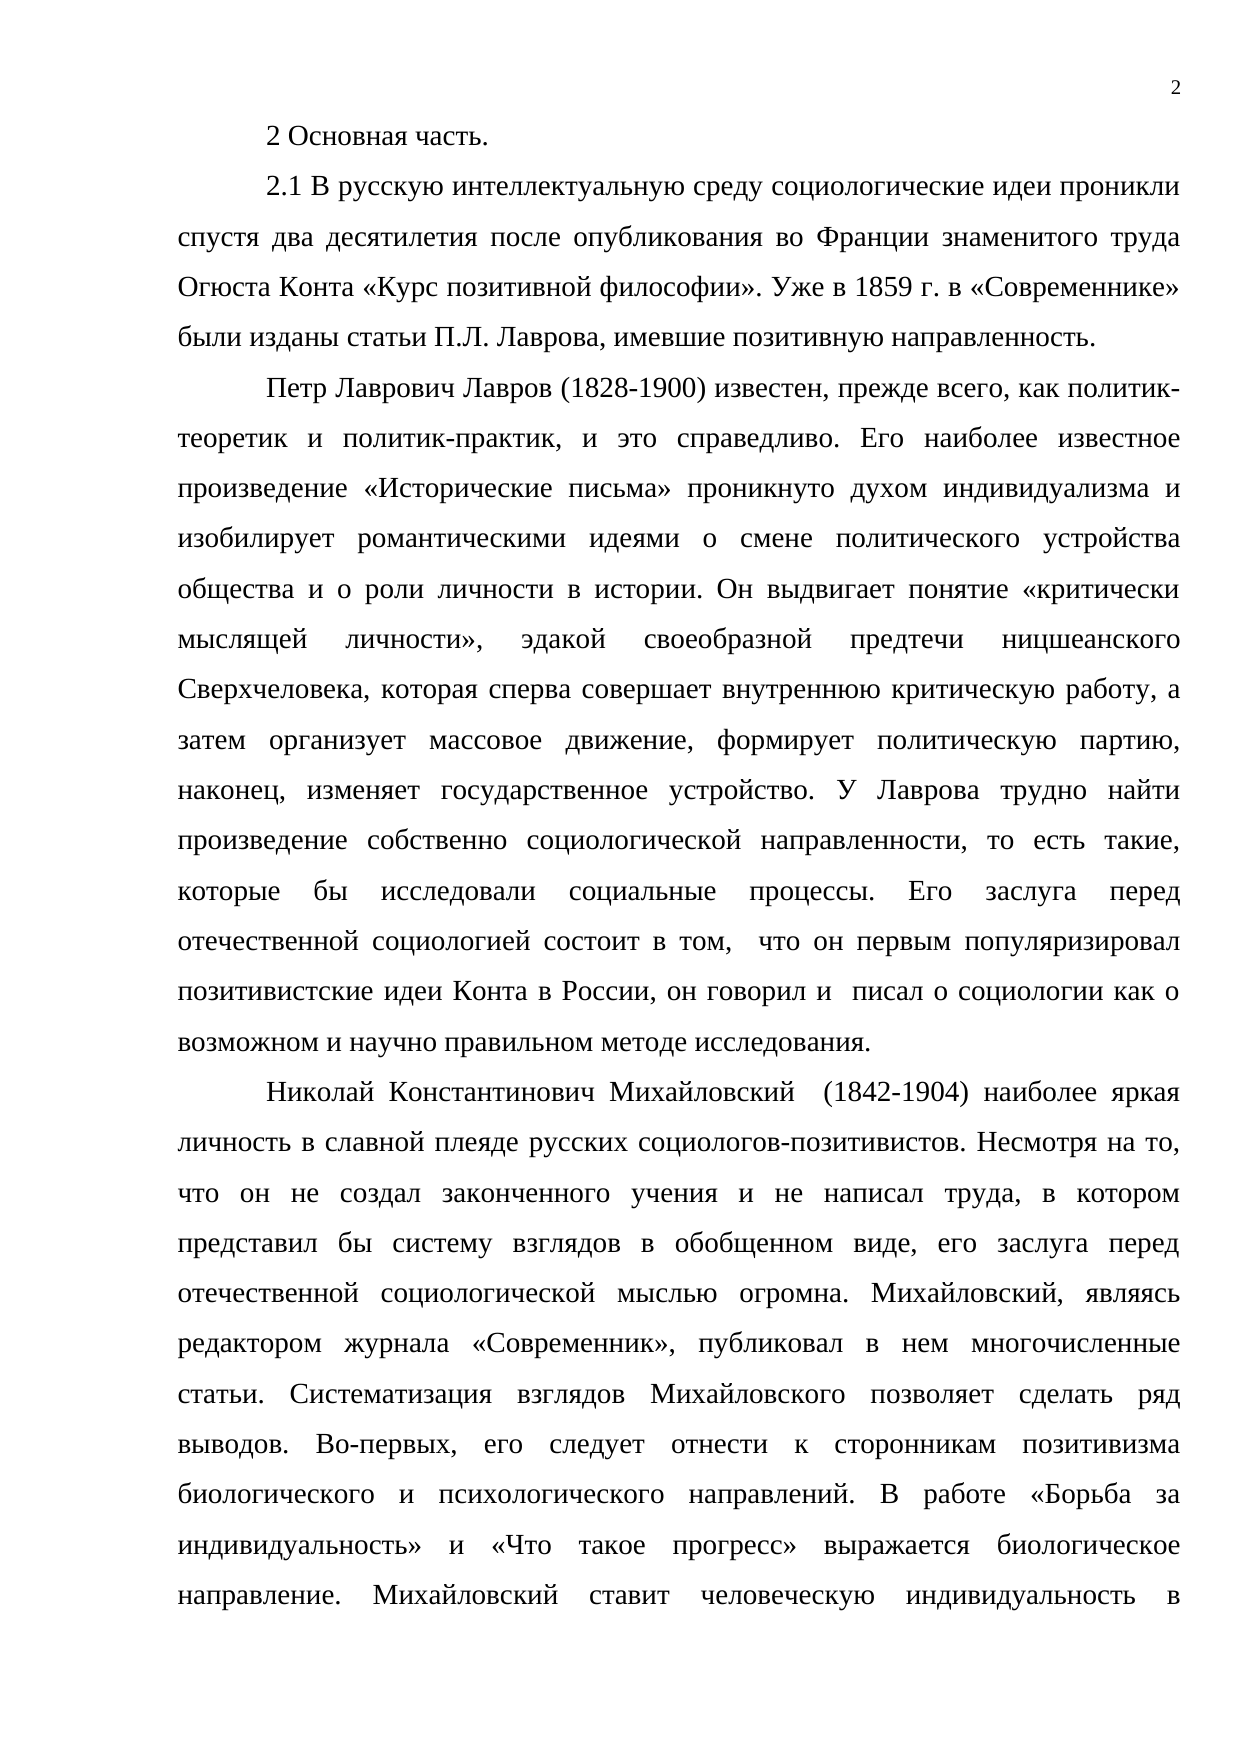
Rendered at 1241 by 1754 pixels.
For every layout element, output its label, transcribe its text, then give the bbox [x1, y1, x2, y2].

text 2 Основная часть. [177, 118, 1181, 152]
text 2.1 В русскую интеллектуальную среду социологические идеи проникли спустя два десятилетия после опубликования во Франции знаменитого труда Огюста Конта «Курс позитивной философии». Уже в 1859 г. в «Современнике» были изданы статьи П.Л. Лаврова, имевшие позитивную направленность. [177, 168, 1181, 353]
text Петр Лаврович Лавров (1828-1900) известен, прежде всего, как политик-теоретик и политик-практик, и это справедливо. Его наиболее известное произведение «Исторические письма» проникнуто духом индивидуализма и изобилирует романтическими идеями о смене политического устройства общества и о роли личности в истории. Он выдвигает понятие «критически мыслящей личности», эдакой своеобразной предтечи ницшеанского Сверхчеловека, которая сперва совершает внутреннюю критическую работу, а затем организует массовое движение, формирует политическую партию, наконец, изменяет государственное устройство. У Лаврова трудно найти произведение собственно социологической направленности, то есть такие, которые бы исследовали социальные процессы. Его заслуга перед отечественной социологией состоит в том, что он первым популяризировал позитивистские идеи Конта в России, он говорил и писал о социологии как о возможном и научно правильном методе исследования. [177, 370, 1181, 1057]
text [177, 1074, 1181, 1611]
